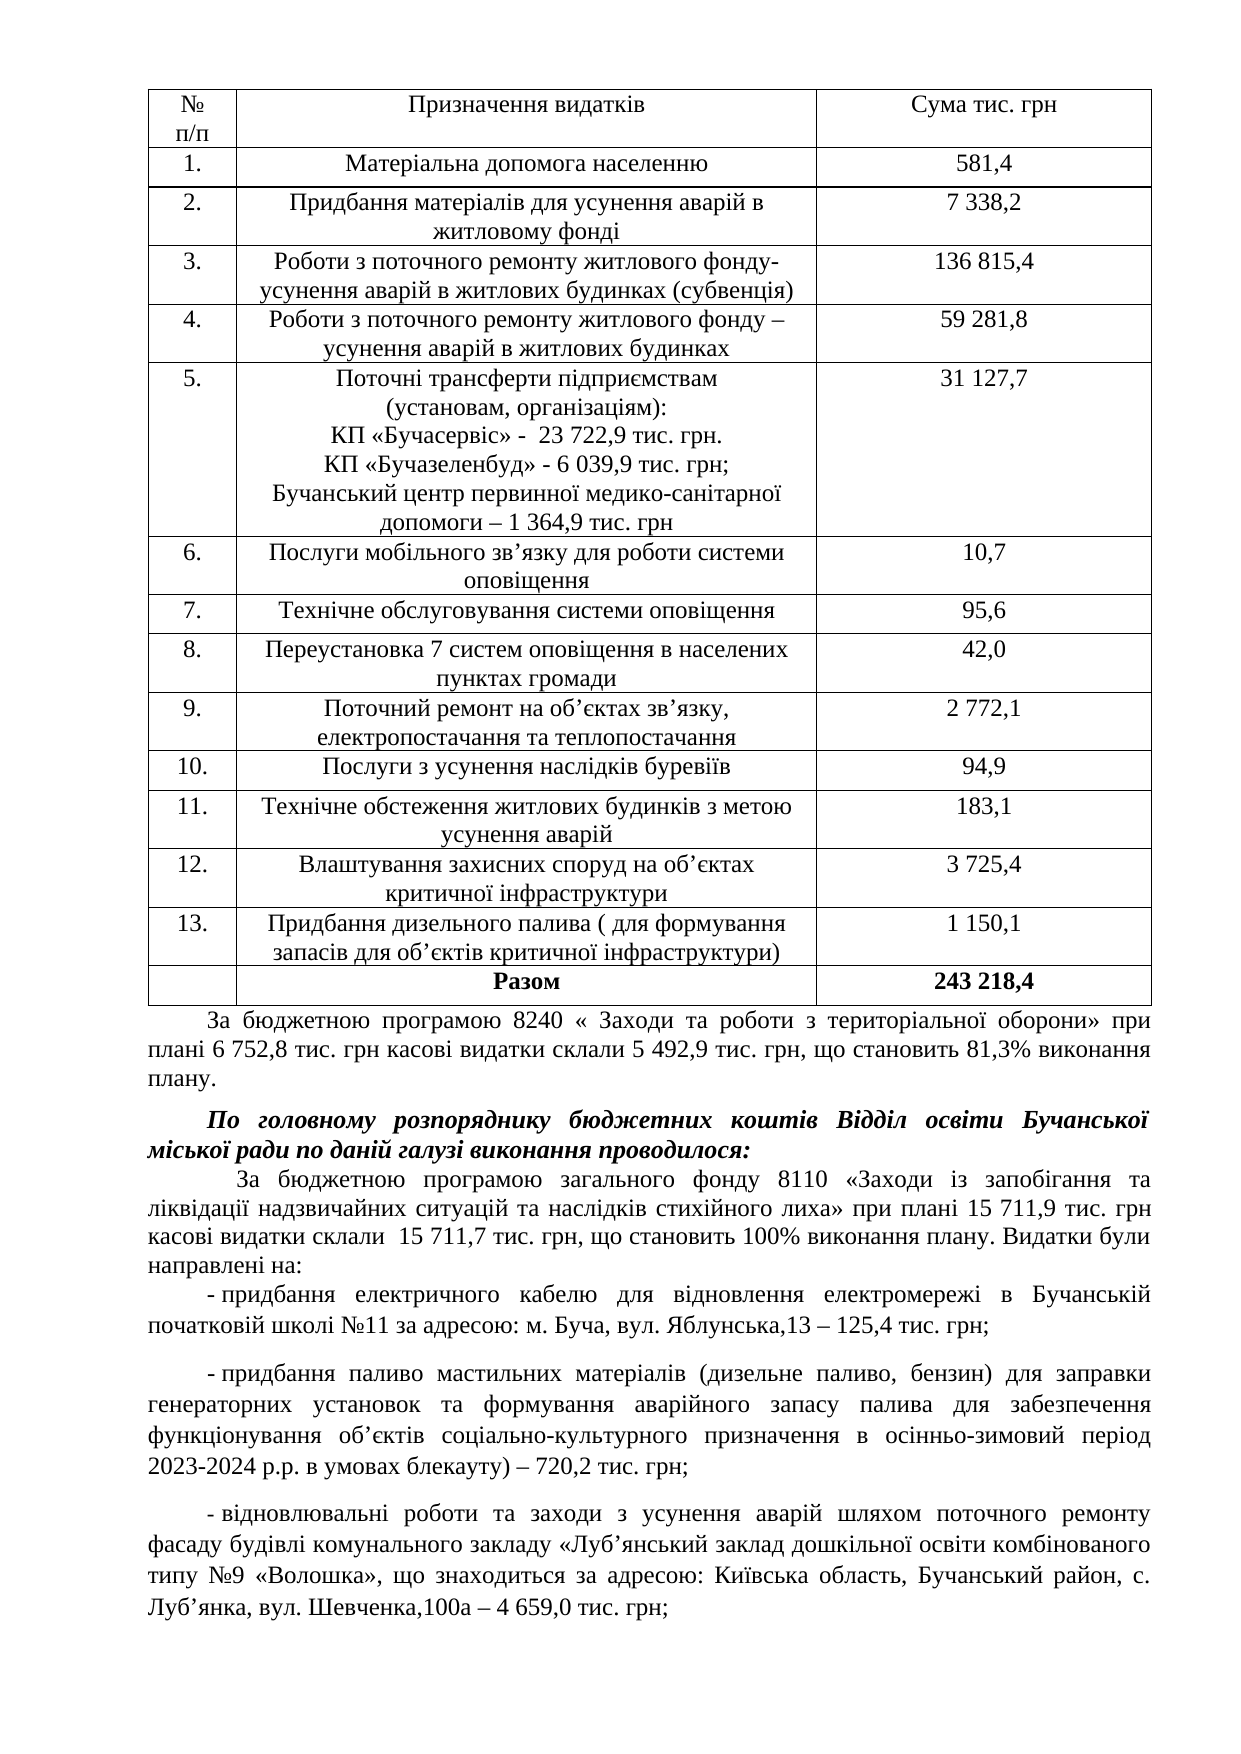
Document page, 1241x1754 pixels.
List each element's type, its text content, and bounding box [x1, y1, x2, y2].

table_cell Матеріальна допомога населенню [237, 148, 816, 186]
table_cell 243 218,4 [817, 966, 1151, 1004]
table_cell 5. [149, 363, 236, 536]
table_cell Послуги з усунення наслідків буревіїв [237, 751, 816, 790]
table_cell 1 150,1 [817, 908, 1151, 965]
text За бюджетною програмою загального фонду 8110 «Заходи із запобігання та ліквідації надзвичайних ситуацій та наслідків стихійного лиха» при плані 15 711,9 тис. грн касові видатки склали 15 711,7 тис. грн, що становить 100% виконання плану. Видатки були направлені на: [148, 1164, 1152, 1279]
table_cell Разом [237, 966, 816, 1004]
table_cell Технічне обстеження житлових будинків з метою усунення аварій [237, 791, 816, 848]
table_cell Технічне обслуговування системи оповіщення [237, 595, 816, 633]
table_cell 2 772,1 [817, 693, 1151, 750]
table_cell 10,7 [817, 537, 1151, 594]
table_cell 581,4 [817, 148, 1151, 186]
table_cell 6. [149, 537, 236, 594]
table_cell 59 281,8 [817, 305, 1151, 362]
table_cell Придбання дизельного палива ( для формування запасів для об’єктів критичної інфраструктури) [237, 908, 816, 965]
table_cell 10. [149, 751, 236, 790]
table_cell 1. [149, 148, 236, 186]
table_cell 4. [149, 305, 236, 362]
table_cell Послуги мобільного зв’язку для роботи системи оповіщення [237, 537, 816, 594]
table_cell Поточні трансферти підприємствам (установам, організаціям): КП «Бучасервіс» - 23 722,9 тис. грн. КП «Бучазеленбуд» - 6 039,9 тис. грн; Бучанський центр первинної медико-санітарної допомоги – 1 364,9 тис. грн [237, 363, 816, 536]
table_header № п/п [149, 90, 236, 147]
table_cell 8. [149, 634, 236, 692]
table_cell Придбання матеріалів для усунення аварій в житловому фонді [237, 188, 816, 245]
table_cell 12. [149, 849, 236, 907]
table_cell 42,0 [817, 634, 1151, 692]
table_cell 31 127,7 [817, 363, 1151, 536]
text По головному розпоряднику бюджетних коштів Відділ освіти Бучанської міської ради по даній галузі виконання проводилося: [148, 1104, 1152, 1164]
list придбання паливо мастильних матеріалів (дизельне паливо, бензин) для заправки генераторних установок та формування аварійного запасу палива для забезпечення функціонування об’єктів соціально-культурного призначення в осінньо-зимовий період 2023-2024 р.р. в умовах блекауту) – 720,2 тис. грн; [148, 1358, 1152, 1479]
table_cell 9. [149, 693, 236, 750]
title За бюджетною програмою 8240 « Заходи та роботи з територіальної оборони» при плані 6 752,8 тис. грн касові видатки склали 5 492,9 тис. грн, що становить 81,3% виконання плану. [148, 1006, 1152, 1092]
table_cell Роботи з поточного ремонту житлового фонду –усунення аварій в житлових будинках [237, 305, 816, 362]
table_cell Поточний ремонт на об’єктах зв’язку, електропостачання та теплопостачання [237, 693, 816, 750]
table_cell 7 338,2 [817, 188, 1151, 245]
table_cell 136 815,4 [817, 246, 1151, 303]
table_cell 11. [149, 791, 236, 848]
list відновлювальні роботи та заходи з усунення аварій шляхом поточного ремонту фасаду будівлі комунального закладу «Луб’янський заклад дошкільної освіти комбінованого типу №9 «Волошка», що знаходиться за адресою: Київська область, Бучанський район, с. Луб’янка, вул. Шевченка,100а – 4 659,0 тис. грн; [148, 1498, 1152, 1620]
table_cell Переустановка 7 систем оповіщення в населених пунктах громади [237, 634, 816, 692]
table_header Сума тис. грн [817, 90, 1151, 147]
table_cell 95,6 [817, 595, 1151, 633]
table_cell 2. [149, 188, 236, 245]
table_cell 7. [149, 595, 236, 633]
table_cell 3 725,4 [817, 849, 1151, 907]
list придбання електричного кабелю для відновлення електромережі в Бучанській початковій школі №11 за адресою: м. Буча, вул. Яблунська,13 – 125,4 тис. грн; [148, 1279, 1152, 1339]
table_cell 183,1 [817, 791, 1151, 848]
table_cell Влаштування захисних споруд на об’єктах критичної інфраструктури [237, 849, 816, 907]
table_cell 13. [149, 908, 236, 965]
table_cell [149, 966, 236, 1004]
table_cell 3. [149, 246, 236, 303]
table_header Призначення видатків [237, 90, 816, 147]
table_cell Роботи з поточного ремонту житлового фонду-усунення аварій в житлових будинках (субвенція) [237, 246, 816, 303]
table_cell 94,9 [817, 751, 1151, 790]
